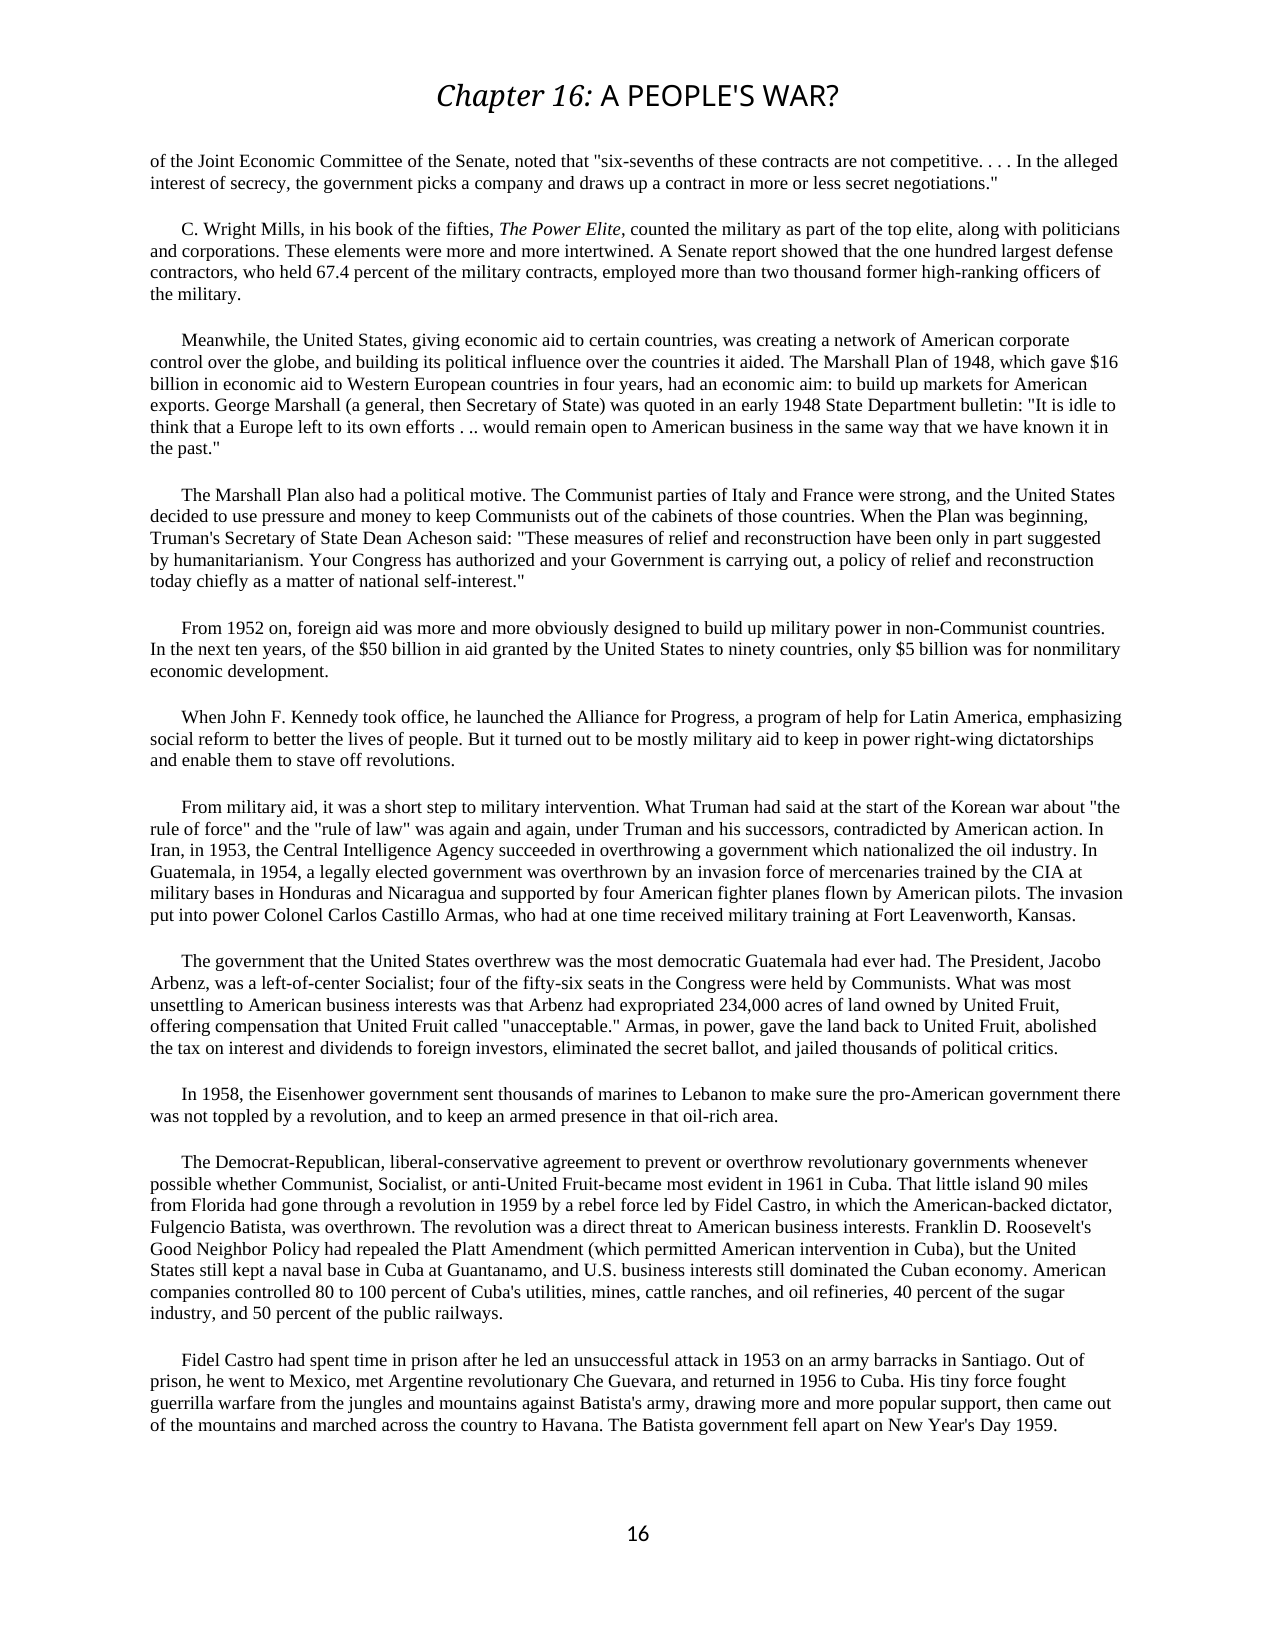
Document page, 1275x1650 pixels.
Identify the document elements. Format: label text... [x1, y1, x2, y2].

text When John F. Kennedy took office, he launched the Alliance for Progress, a program of help for Latin America, emphasizing social reform to better the lives of people. But it turned out to be mostly military aid to keep in power right-wing dictatorships and enable them to stave off revolutions. [150, 706, 1125, 771]
text The government that the United States overthrew was the most democratic Guatemala had ever had. The President, Jacobo Arbenz, was a left-of-center Socialist; four of the fifty-six seats in the Congress were held by Communists. What was most unsettling to American business interests was that Arbenz had expropriated 234,000 acres of land owned by United Fruit, offering compensation that United Fruit called "unacceptable." Armas, in power, gave the land back to United Fruit, abolished the tax on interest and dividends to foreign investors, eliminated the secret ballot, and jailed thousands of political critics. [150, 950, 1125, 1058]
text Fidel Castro had spent time in prison after he led an unsuccessful attack in 1953 on an army barracks in Santiago. Out of prison, he went to Mexico, met Argentine revolutionary Che Guevara, and returned in 1956 to Cuba. His tiny force fought guerrilla warfare from the jungles and mountains against Batista's army, drawing more and more popular support, then came out of the mountains and marched across the country to Havana. The Batista government fell apart on New Year's Day 1959. [150, 1349, 1125, 1435]
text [150, 150, 1125, 193]
text From military aid, it was a short step to military intervention. What Truman had said at the start of the Korean war about "the rule of force" and the "rule of law" was again and again, under Truman and his successors, contradicted by American action. In Iran, in 1953, the Central Intelligence Agency succeeded in overthrowing a government which nationalized the oil industry. In Guatemala, in 1954, a legally elected government was overthrown by an invasion force of mercenaries trained by the CIA at military bases in Honduras and Nicaragua and supported by four American fighter planes flown by American pilots. The invasion put into power Colonel Carlos Castillo Armas, who had at one time received military training at Fort Leavenworth, Kansas. [150, 796, 1125, 925]
text In 1958, the Eisenhower government sent thousands of marines to Lebanon to make sure the pro-American government there was not toppled by a revolution, and to keep an armed presence in that oil-rich area. [150, 1083, 1125, 1126]
text C. Wright Mills, in his book of the fifties, The Power Elite, counted the military as part of the top elite, along with politicians and corporations. These elements were more and more intertwined. A Senate report showed that the one hundred largest defense contractors, who held 67.4 percent of the military contracts, employed more than two thousand former high-ranking officers of the military. [150, 218, 1125, 304]
text The Marshall Plan also had a political motive. The Communist parties of Italy and France were strong, and the United States decided to use pressure and money to keep Communists out of the cabinets of those countries. When the Plan was beginning, Truman's Secretary of State Dean Acheson said: "These measures of relief and reconstruction have been only in part suggested by humanitarianism. Your Congress has authorized and your Government is carrying out, a policy of relief and reconstruction today chiefly as a matter of national self-interest." [150, 484, 1125, 592]
text Meanwhile, the United States, giving economic aid to certain countries, was creating a network of American corporate control over the globe, and building its political influence over the countries it aided. The Marshall Plan of 1948, which gave $16 billion in economic aid to Western European countries in four years, had an economic aim: to build up markets for American exports. George Marshall (a general, then Secretary of State) was quoted in an early 1948 State Department bulletin: "It is idle to think that a Europe left to its own efforts . .. would remain open to American business in the same way that we have known it in the past." [150, 329, 1125, 459]
text The Democrat-Republican, liberal-conservative agreement to prevent or overthrow revolutionary governments whenever possible whether Communist, Socialist, or anti-United Fruit-became most evident in 1961 in Cuba. That little island 90 miles from Florida had gone through a revolution in 1959 by a rebel force led by Fidel Castro, in which the American-backed dictator, Fulgencio Batista, was overthrown. The revolution was a direct threat to American business interests. Franklin D. Roosevelt's Good Neighbor Policy had repealed the Platt Amendment (which permitted American intervention in Cuba), but the United States still kept a naval base in Cuba at Guantanamo, and U.S. business interests still dominated the Cuban economy. American companies controlled 80 to 100 percent of Cuba's utilities, mines, cattle ranches, and oil refineries, 40 percent of the sugar industry, and 50 percent of the public railways. [150, 1151, 1125, 1324]
text From 1952 on, foreign aid was more and more obviously designed to build up military power in non-Communist countries. In the next ten years, of the $50 billion in aid granted by the United States to ninety countries, only $5 billion was for nonmilitary economic development. [150, 617, 1125, 681]
